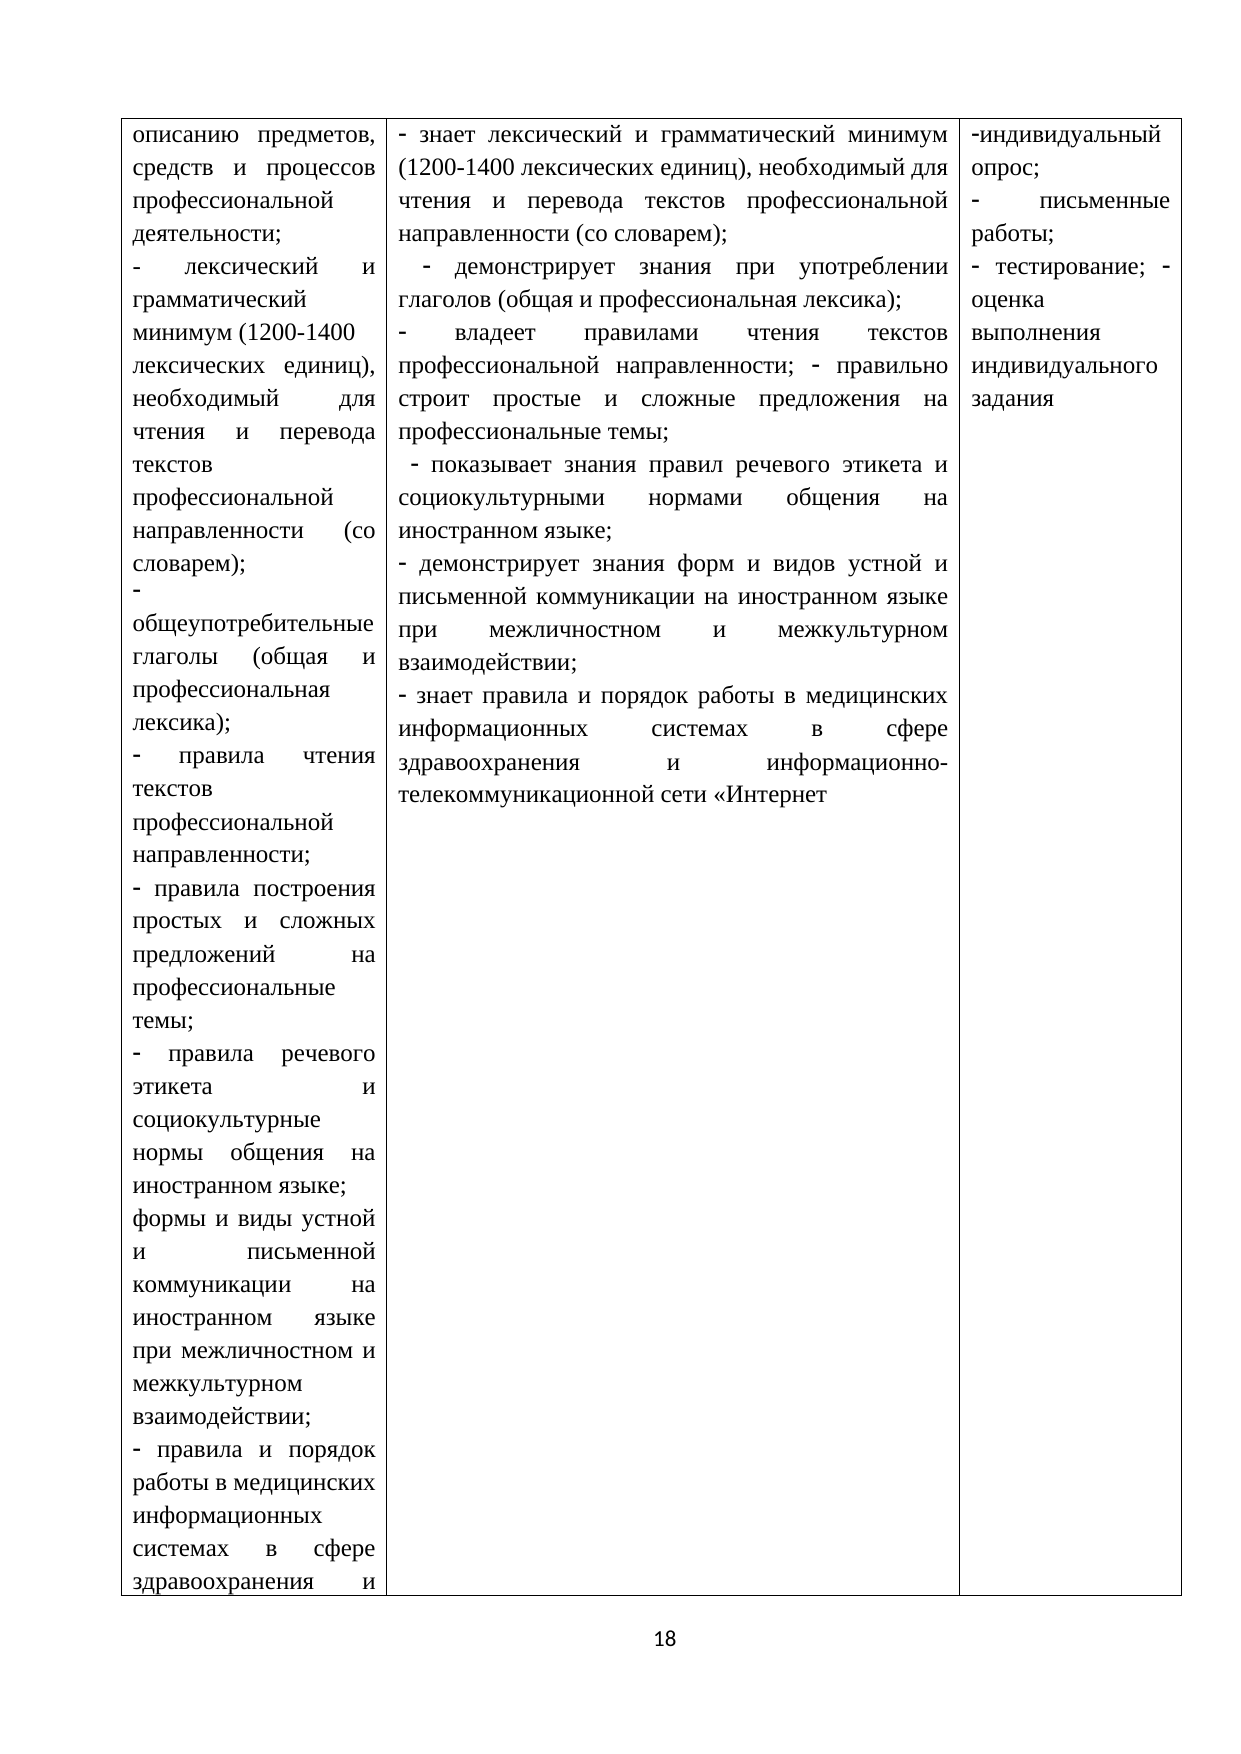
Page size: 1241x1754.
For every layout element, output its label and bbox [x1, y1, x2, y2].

table_cell [122, 119, 386, 1595]
table_cell [387, 119, 959, 1595]
table_cell [960, 119, 1181, 1595]
